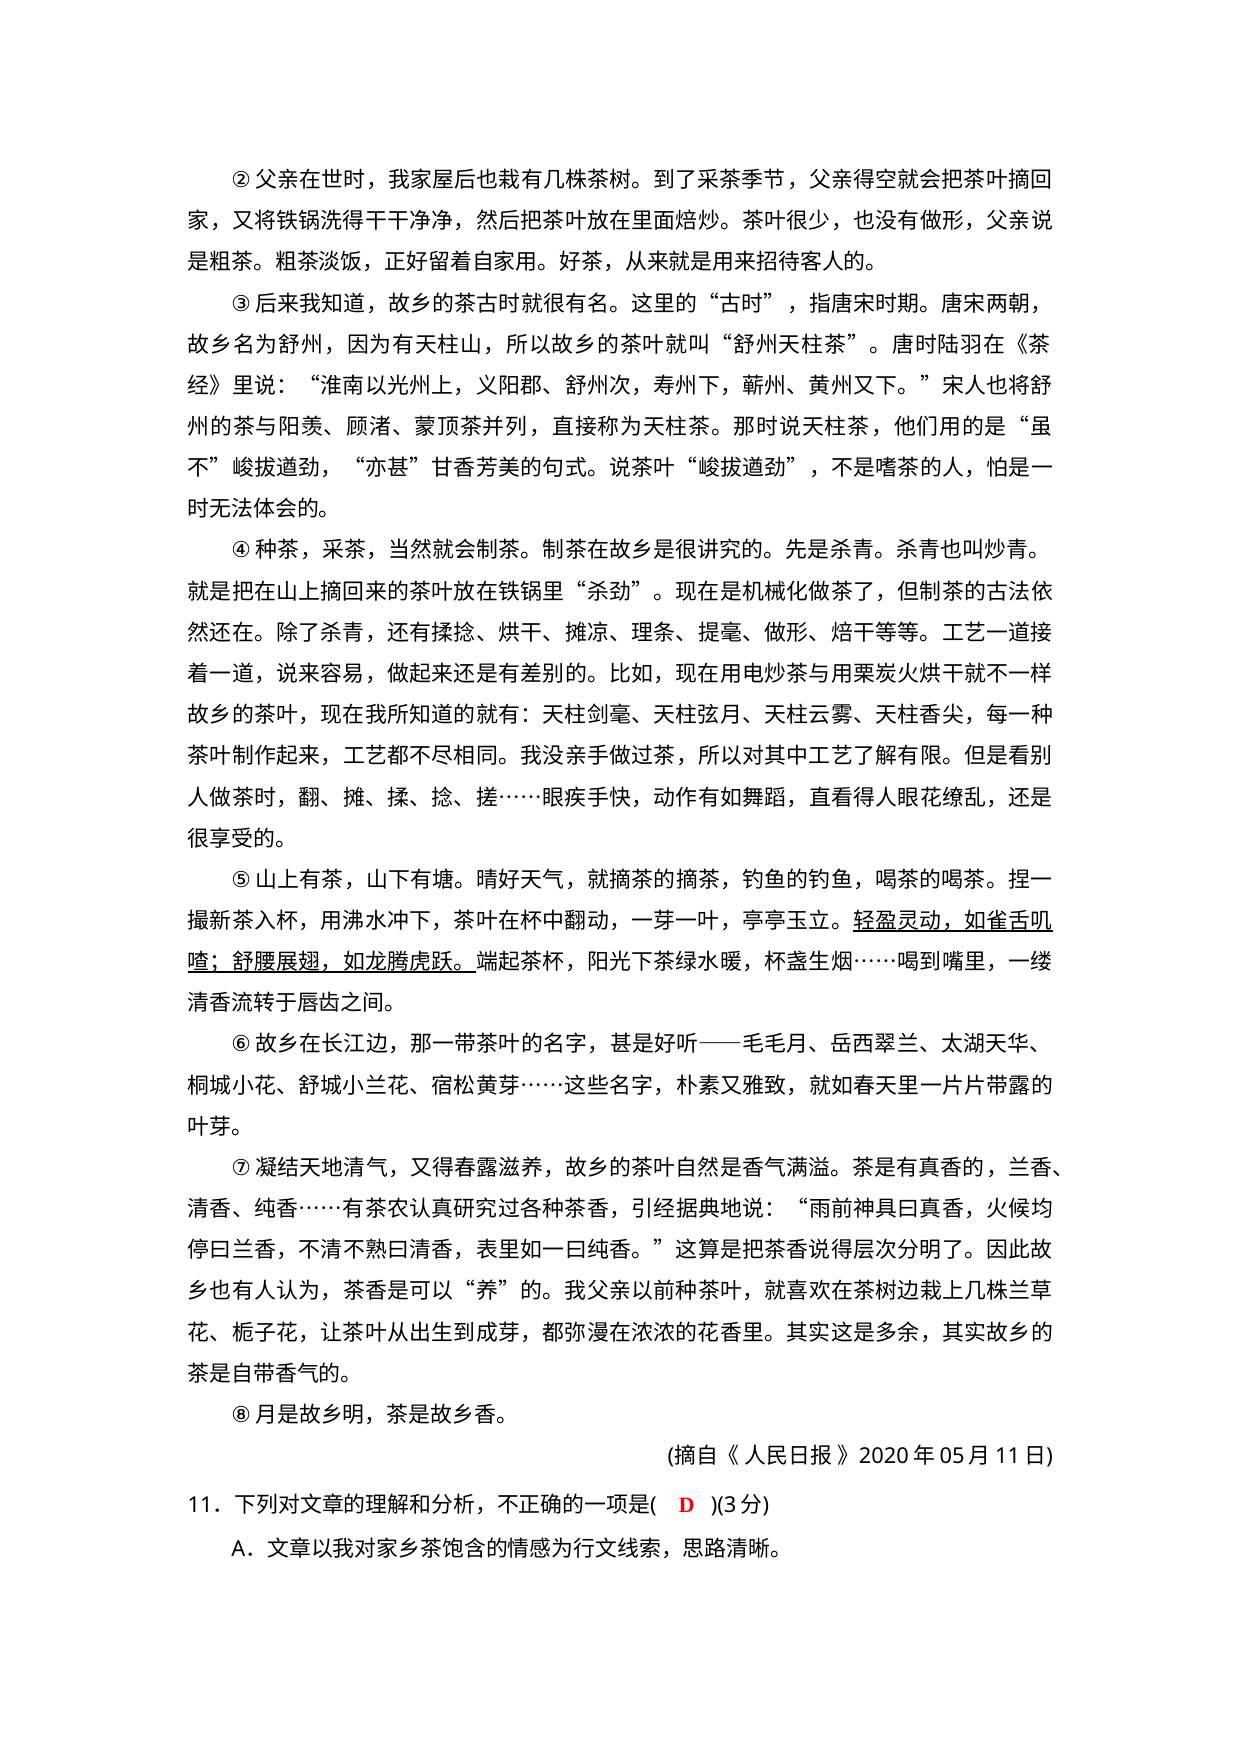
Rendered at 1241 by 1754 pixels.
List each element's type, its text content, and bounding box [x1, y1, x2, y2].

text ⑥故乡在长江边，那一带茶叶的名字，甚是好听——毛毛月、岳西翠兰、太湖天华、桐城小花、舒城小兰花、宿松黄芽……这些名字，朴素又雅致，就如春天里一片片带露的叶芽。 [187, 1026, 1053, 1141]
text ③后来我知道，故乡的茶古时就很有名。这里的“古时”，指唐宋时期。唐宋两朝，故乡名为舒州，因为有天柱山，所以故乡的茶叶就叫“舒州天柱茶”。唐时陆羽在《茶经》里说：“淮南以光州上，义阳郡、舒州次，寿州下，蕲州、黄州又下。”宋人也将舒州的茶与阳羡、顾渚、蒙顶茶并列，直接称为天柱茶。那时说天柱茶，他们用的是“虽不”峻拔遒劲，“亦甚”甘香芳美的句式。说茶叶“峻拔遒劲”，不是嗜茶的人，怕是一时无法体会的。 [187, 286, 1053, 523]
text ⑦凝结天地清气，又得春露滋养，故乡的茶叶自然是香气满溢。茶是有真香的，兰香、清香、纯香……有茶农认真研究过各种茶香，引经据典地说：“雨前神具曰真香，火候均停曰兰香，不清不熟曰清香，表里如一曰纯香。”这算是把茶香说得层次分明了。因此故乡也有人认为，茶香是可以“养”的。我父亲以前种茶叶，就喜欢在茶树边栽上几株兰草花、栀子花，让茶叶从出生到成芽，都弥漫在浓浓的花香里。其实这是多余，其实故乡的茶是自带香气的。 [187, 1150, 1053, 1387]
text (摘自《 人民日报 》2020年05月11日) [187, 1438, 1053, 1470]
text 11．下列对文章的理解和分析，不正确的一项是( D )(3分) [187, 1479, 1053, 1519]
text ⑤山上有茶，山下有塘。晴好天气，就摘茶的摘茶，钓鱼的钓鱼，喝茶的喝茶。捏一撮新茶入杯，用沸水冲下，茶叶在杯中翻动，一芽一叶，亭亭玉立。轻盈灵动，如雀舌叽喳；舒腰展翅，如龙腾虎跃。端起茶杯，阳光下茶绿水暖，杯盏生烟……喝到嘴里，一缕清香流转于唇齿之间。 [187, 862, 1053, 1017]
text ⑧月是故乡明，茶是故乡香。 [187, 1397, 1053, 1429]
text ④种茶，采茶，当然就会制茶。制茶在故乡是很讲究的。先是杀青。杀青也叫炒青。就是把在山上摘回来的茶叶放在铁锅里“杀劲”。现在是机械化做茶了，但制茶的古法依然还在。除了杀青，还有揉捻、烘干、摊凉、理条、提毫、做形、焙干等等。工艺一道接着一道，说来容易，做起来还是有差别的。比如，现在用电炒茶与用栗炭火烘干就不一样。故乡的茶叶，现在我所知道的就有：天柱剑毫、天柱弦月、天柱云雾、天柱香尖，每一种茶叶制作起来，工艺都不尽相同。我没亲手做过茶，所以对其中工艺了解有限。但是看别人做茶时，翻、摊、揉、捻、搓……眼疾手快，动作有如舞蹈，直看得人眼花缭乱，还是很享受的。 [187, 532, 1053, 852]
text ②父亲在世时，我家屋后也栽有几株茶树。到了采茶季节，父亲得空就会把茶叶摘回家，又将铁锅洗得干干净净，然后把茶叶放在里面焙炒。茶叶很少，也没有做形，父亲说是粗茶。粗茶淡饭，正好留着自家用。好茶，从来就是用来招待客人的。 [187, 162, 1053, 276]
text A．文章以我对家乡茶饱含的情感为行文线索，思路清晰。 [187, 1531, 1053, 1563]
